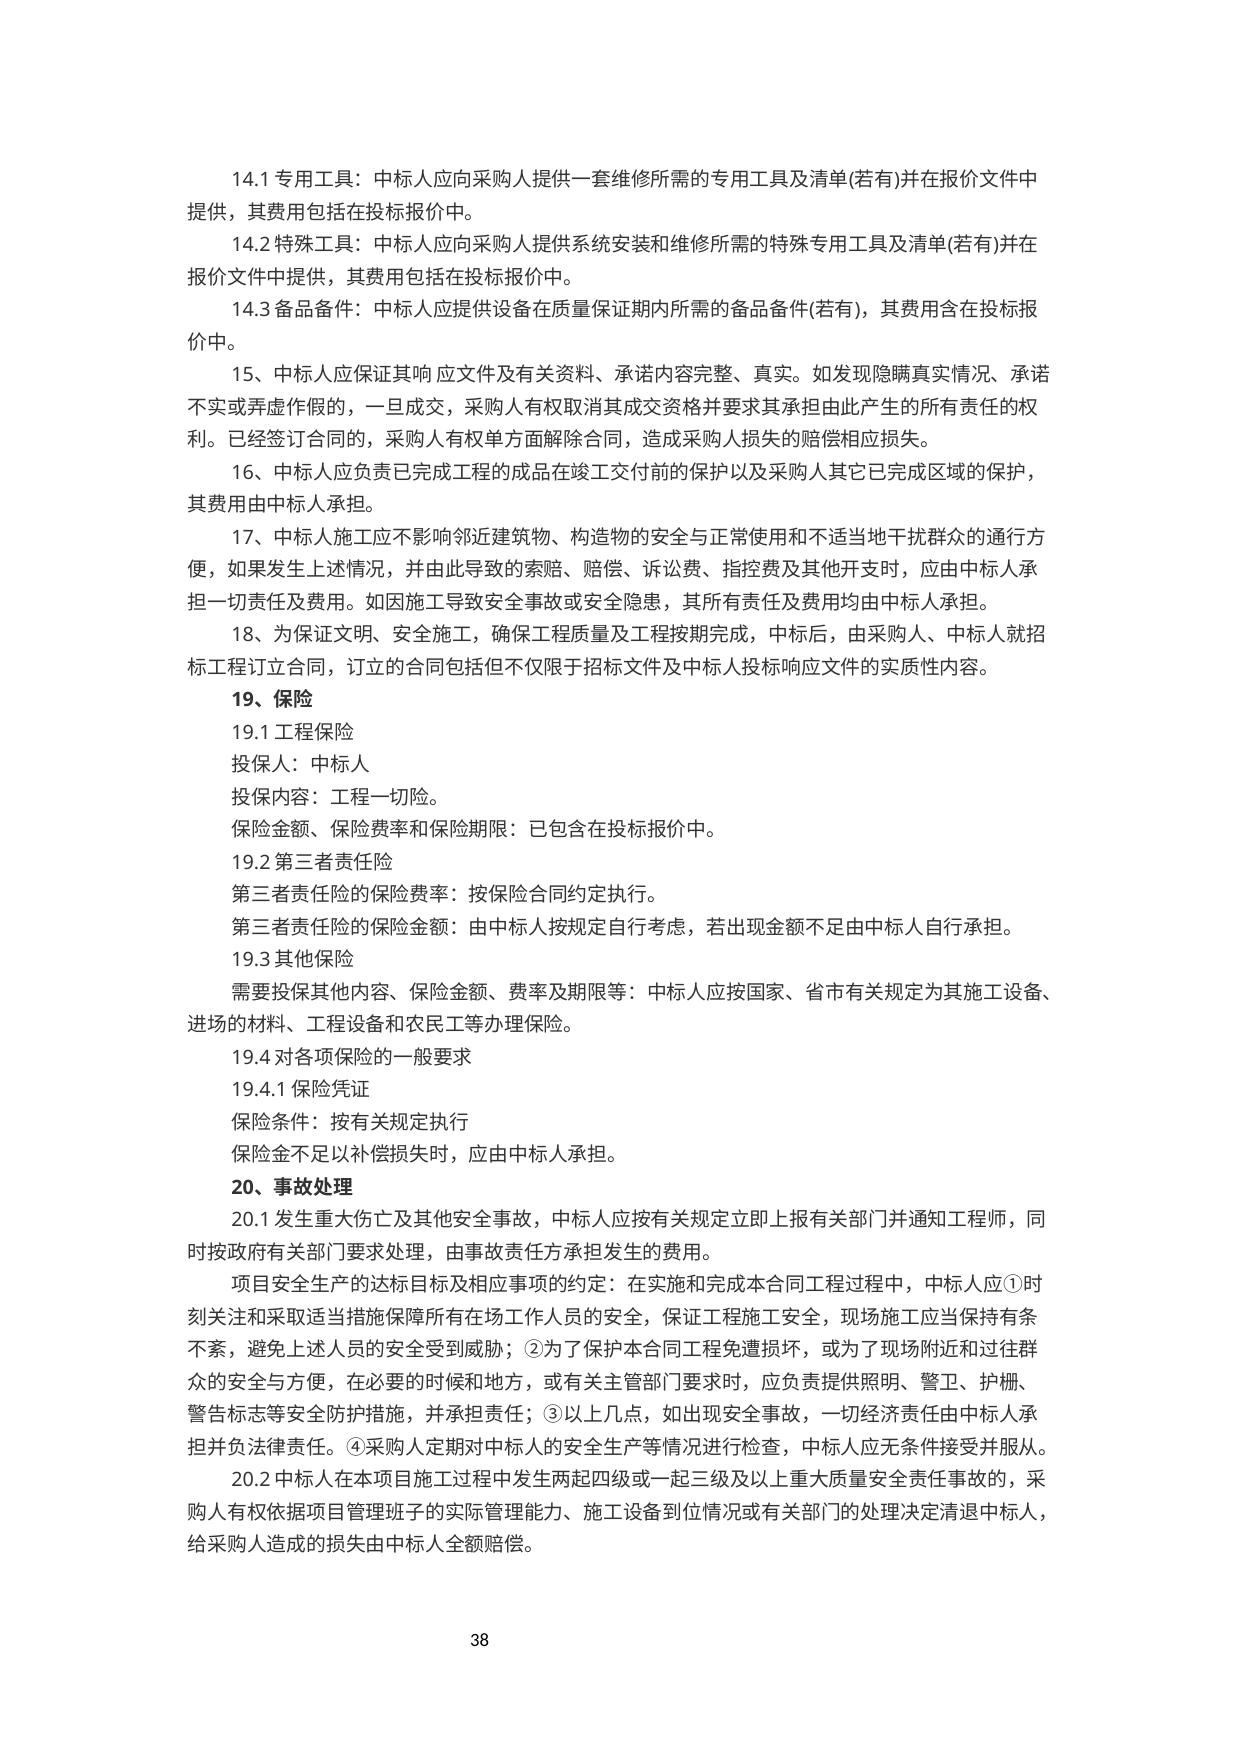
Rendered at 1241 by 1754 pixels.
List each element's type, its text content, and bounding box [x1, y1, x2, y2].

text 17、中标人施工应不影响邻近建筑物、构造物的安全与正常使用和不适当地干扰群众的通行方便，如果发生上述情况，并由此导致的索赔、赔偿、诉讼费、指控费及其他开支时，应由中标人承担一切责任及费用。如因施工导致安全事故或安全隐患，其所有责任及费用均由中标人承担。 [187, 519, 1053, 617]
text 投保内容：工程一切险。 [187, 779, 1053, 812]
text 19.4.1保险凭证 [187, 1072, 1053, 1104]
text 16、中标人应负责已完成工程的成品在竣工交付前的保护以及采购人其它已完成区域的保护，其费用由中标人承担。 [187, 454, 1053, 519]
text 19、保险 [187, 682, 1053, 714]
text 保险条件：按有关规定执行 [187, 1104, 1053, 1137]
text 19.1工程保险 [187, 714, 1053, 747]
text 19.2第三者责任险 [187, 844, 1053, 877]
text 20.1发生重大伤亡及其他安全事故，中标人应按有关规定立即上报有关部门并通知工程师，同时按政府有关部门要求处理，由事故责任方承担发生的费用。 [187, 1202, 1053, 1267]
text 第三者责任险的保险金额：由中标人按规定自行考虑，若出现金额不足由中标人自行承担。 [187, 909, 1053, 942]
text 14.2特殊工具：中标人应向采购人提供系统安装和维修所需的特殊专用工具及清单(若有)并在报价文件中提供，其费用包括在投标报价中。 [187, 227, 1053, 292]
text 保险金额、保险费率和保险期限：已包含在投标报价中。 [187, 812, 1053, 844]
text 需要投保其他内容、保险金额、费率及期限等：中标人应按国家、省市有关规定为其施工设备、进场的材料、工程设备和农民工等办理保险。 [187, 974, 1053, 1039]
text 保险金不足以补偿损失时，应由中标人承担。 [187, 1137, 1053, 1169]
text 15、中标人应保证其响 应文件及有关资料、承诺内容完整、真实。如发现隐瞒真实情况、承诺不实或弄虚作假的，一旦成交，采购人有权取消其成交资格并要求其承担由此产生的所有责任的权利。已经签订合同的，采购人有权单方面解除合同，造成采购人损失的赔偿相应损失。 [187, 357, 1053, 454]
text 14.1专用工具：中标人应向采购人提供一套维修所需的专用工具及清单(若有)并在报价文件中提供，其费用包括在投标报价中。 [187, 162, 1053, 227]
text 14.3备品备件：中标人应提供设备在质量保证期内所需的备品备件(若有)，其费用含在投标报价中。 [187, 292, 1053, 357]
text 第三者责任险的保险费率：按保险合同约定执行。 [187, 877, 1053, 909]
text 20、事故处理 [187, 1169, 1053, 1202]
text 项目安全生产的达标目标及相应事项的约定：在实施和完成本合同工程过程中，中标人应①时刻关注和采取适当措施保障所有在场工作人员的安全，保证工程施工安全，现场施工应当保持有条不紊，避免上述人员的安全受到威胁；②为了保护本合同工程免遭损坏，或为了现场附近和过往群众的安全与方便，在必要的时候和地方，或有关主管部门要求时，应负责提供照明、警卫、护栅、警告标志等安全防护措施，并承担责任；③以上几点，如出现安全事故，一切经济责任由中标人承担并负法律责任。④采购人定期对中标人的安全生产等情况进行检查，中标人应无条件接受并服从。 [187, 1267, 1053, 1462]
text 19.3其他保险 [187, 942, 1053, 974]
text 19.4对各项保险的一般要求 [187, 1039, 1053, 1072]
text 18、为保证文明、安全施工，确保工程质量及工程按期完成，中标后，由采购人、中标人就招标工程订立合同，订立的合同包括但不仅限于招标文件及中标人投标响应文件的实质性内容。 [187, 617, 1053, 682]
text 投保人：中标人 [187, 747, 1053, 779]
text 20.2中标人在本项目施工过程中发生两起四级或一起三级及以上重大质量安全责任事故的，采购人有权依据项目管理班子的实际管理能力、施工设备到位情况或有关部门的处理决定清退中标人，给采购人造成的损失由中标人全额赔偿。 [187, 1462, 1053, 1559]
